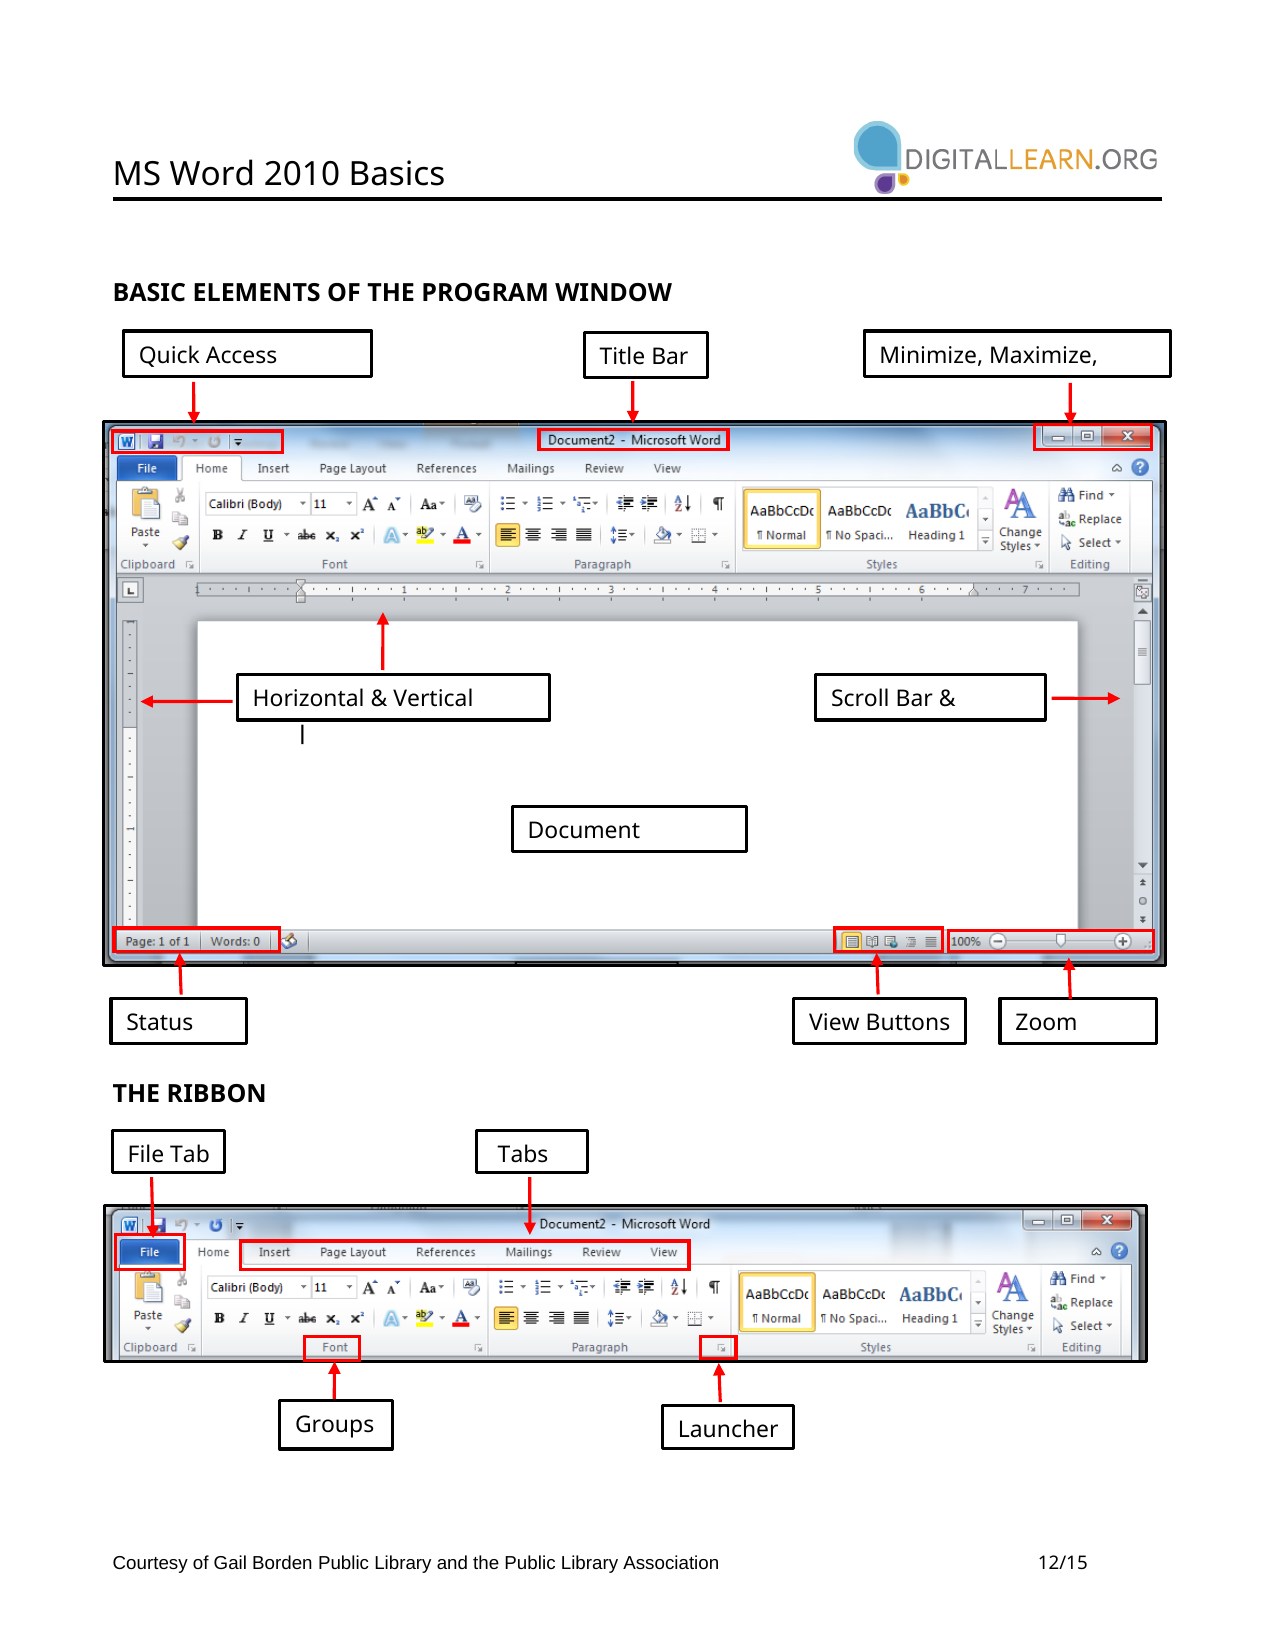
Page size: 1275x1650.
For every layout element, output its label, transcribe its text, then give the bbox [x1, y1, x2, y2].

picture [106, 1207, 1145, 1360]
picture [116, 930, 278, 950]
picture [1036, 426, 1150, 448]
text BASIC ELEMENTS OF THE PROGRAM WINDOW [112, 274, 1162, 308]
picture [853, 121, 1157, 194]
text MS Word 2010 Basics [112, 150, 1162, 201]
picture [117, 1236, 183, 1268]
picture [702, 1338, 734, 1357]
picture [836, 930, 941, 950]
picture [306, 1338, 358, 1359]
text THE RIBBON [112, 1076, 1162, 1110]
picture [105, 423, 1164, 964]
